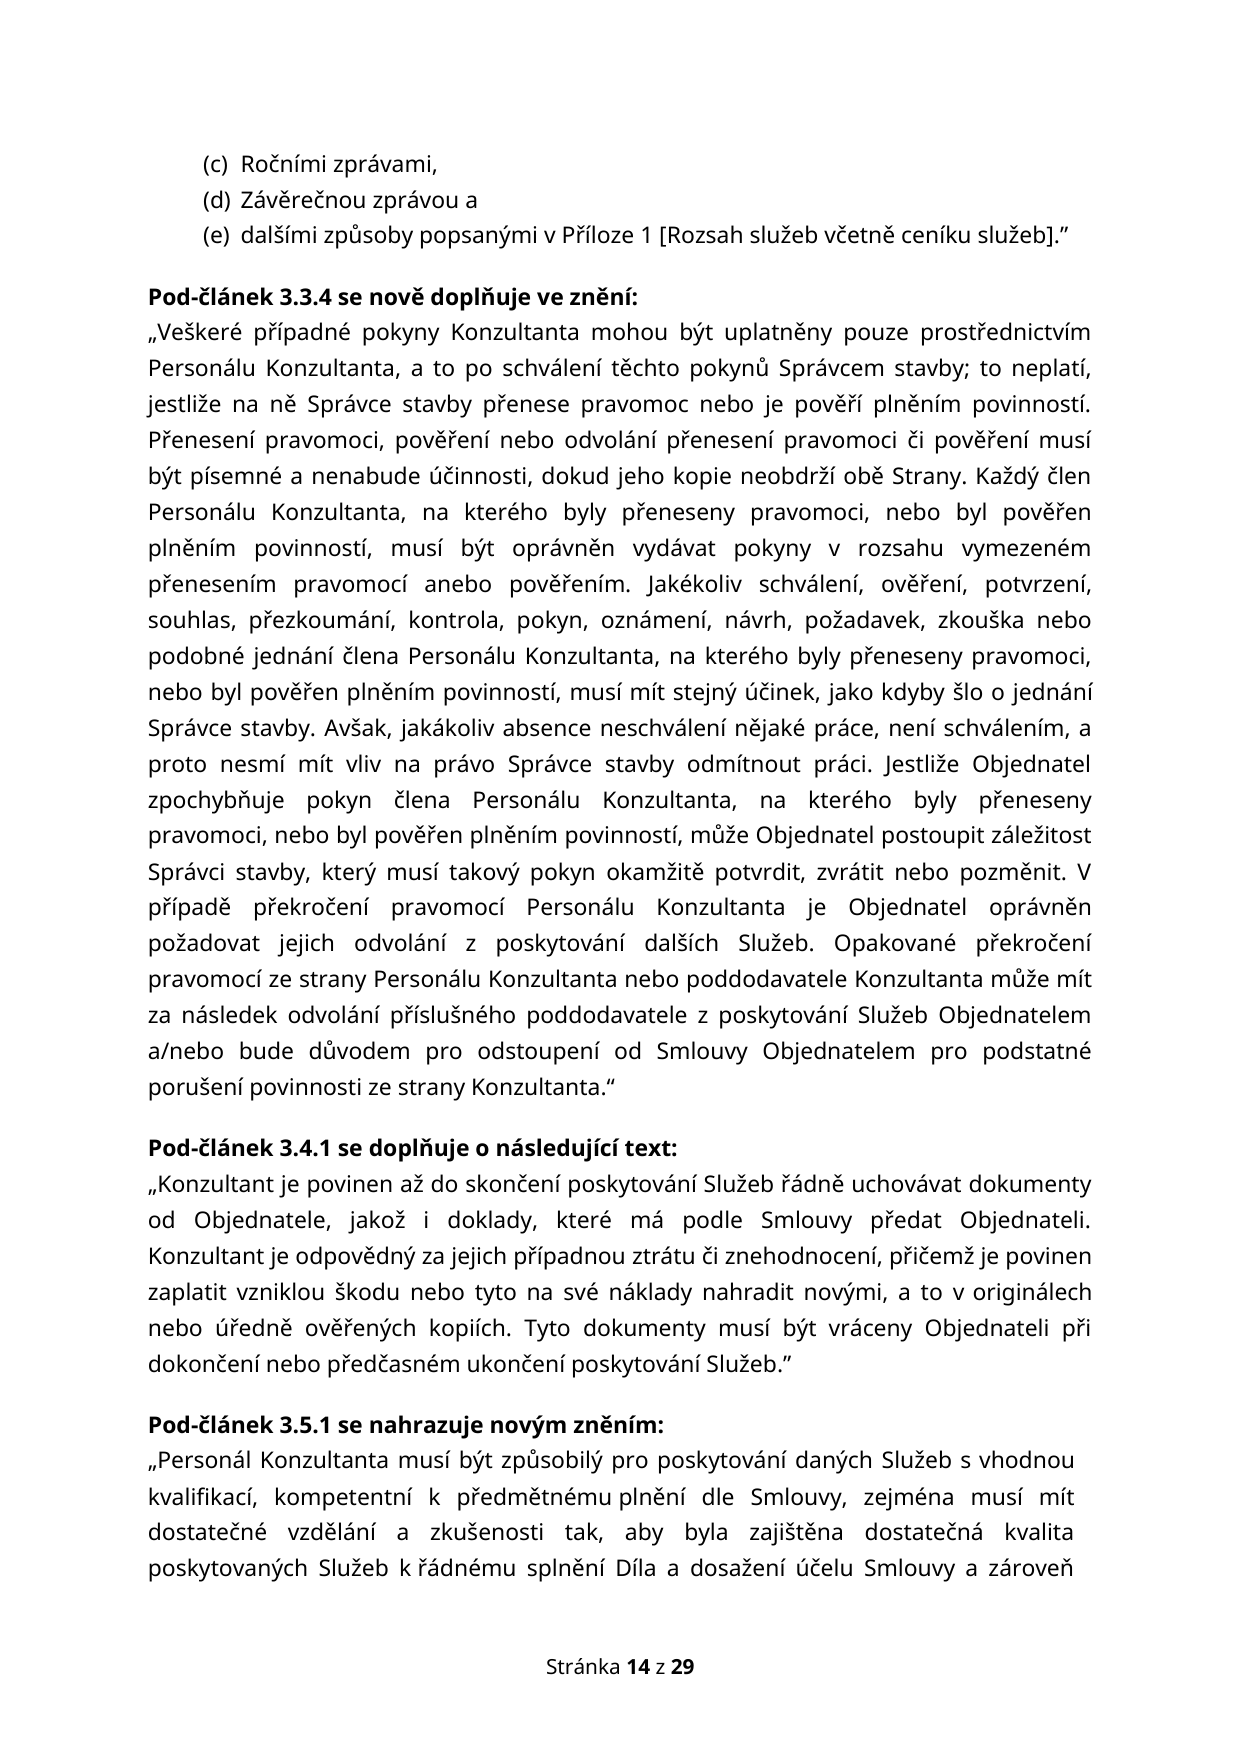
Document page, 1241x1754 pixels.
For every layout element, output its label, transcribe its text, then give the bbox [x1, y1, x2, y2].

list Ročními zprávami, [203, 148, 1075, 179]
text „Veškeré případné pokyny Konzultanta mohou být uplatněny pouze prostřednictvím Personálu Konzultanta, a to po schválení těchto pokynů Správcem stavby; to neplatí, jestliže na ně Správce stavby přenese pravomoc nebo je pověří plněním povinností. Přenesení pravomoci, pověření nebo odvolání přenesení pravomoci či pověření musí být písemné a nenabude účinnosti, dokud jeho kopie neobdrží obě Strany. Každý člen Personálu Konzultanta, na kterého byly přeneseny pravomoci, nebo byl pověřen plněním povinností, musí být oprávněn vydávat pokyny v rozsahu vymezeném přenesením pravomocí anebo pověřením. Jakékoliv schválení, ověření, potvrzení, souhlas, přezkoumání, kontrola, pokyn, oznámení, návrh, požadavek, zkouška nebo podobné jednání člena Personálu Konzultanta, na kterého byly přeneseny pravomoci, nebo byl pověřen plněním povinností, musí mít stejný účinek, jako kdyby šlo o jednání Správce stavby. Avšak, jakákoliv absence neschválení nějaké práce, není schválením, a proto nesmí mít vliv na právo Správce stavby odmítnout práci. Jestliže Objednatel zpochybňuje pokyn člena Personálu Konzultanta, na kterého byly přeneseny pravomoci, nebo byl pověřen plněním povinností, může Objednatel postoupit záležitost Správci stavby, který musí takový pokyn okamžitě potvrdit, zvrátit nebo pozměnit. V případě překročení pravomocí Personálu Konzultanta je Objednatel oprávněn požadovat jejich odvolání z poskytování dalších Služeb. Opakované překročení pravomocí ze strany Personálu Konzultanta nebo poddodavatele Konzultanta může mít za následek odvolání příslušného poddodavatele z poskytování Služeb Objednatelem a/nebo bude důvodem pro odstoupení od Smlouvy Objednatelem pro podstatné porušení povinnosti ze strany Konzultanta.“ [148, 316, 1093, 1102]
list Závěrečnou zprávou a [203, 183, 1075, 215]
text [148, 1444, 1075, 1583]
list dalšími způsoby popsanými v Příloze 1 [Rozsah služeb včetně ceníku služeb].” [203, 219, 1075, 251]
text „Konzultant je povinen až do skončení poskytování Služeb řádně uchovávat dokumenty od Objednatele, jakož i doklady, které má podle Smlouvy předat Objednateli. Konzultant je odpovědný za jejich případnou ztrátu či znehodnocení, přičemž je povinen zaplatit vzniklou škodu nebo tyto na své náklady nahradit novými, a to v originálech nebo úředně ověřených kopiích. Tyto dokumenty musí být vráceny Objednateli při dokončení nebo předčasném ukončení poskytování Služeb.” [148, 1168, 1093, 1379]
text Pod-článek 3.3.4 se nově doplňuje ve znění: [148, 280, 1093, 312]
text Pod-článek 3.4.1 se doplňuje o následující text: [148, 1132, 1093, 1163]
text Pod-článek 3.5.1 se nahrazuje novým zněním: [148, 1408, 1075, 1440]
